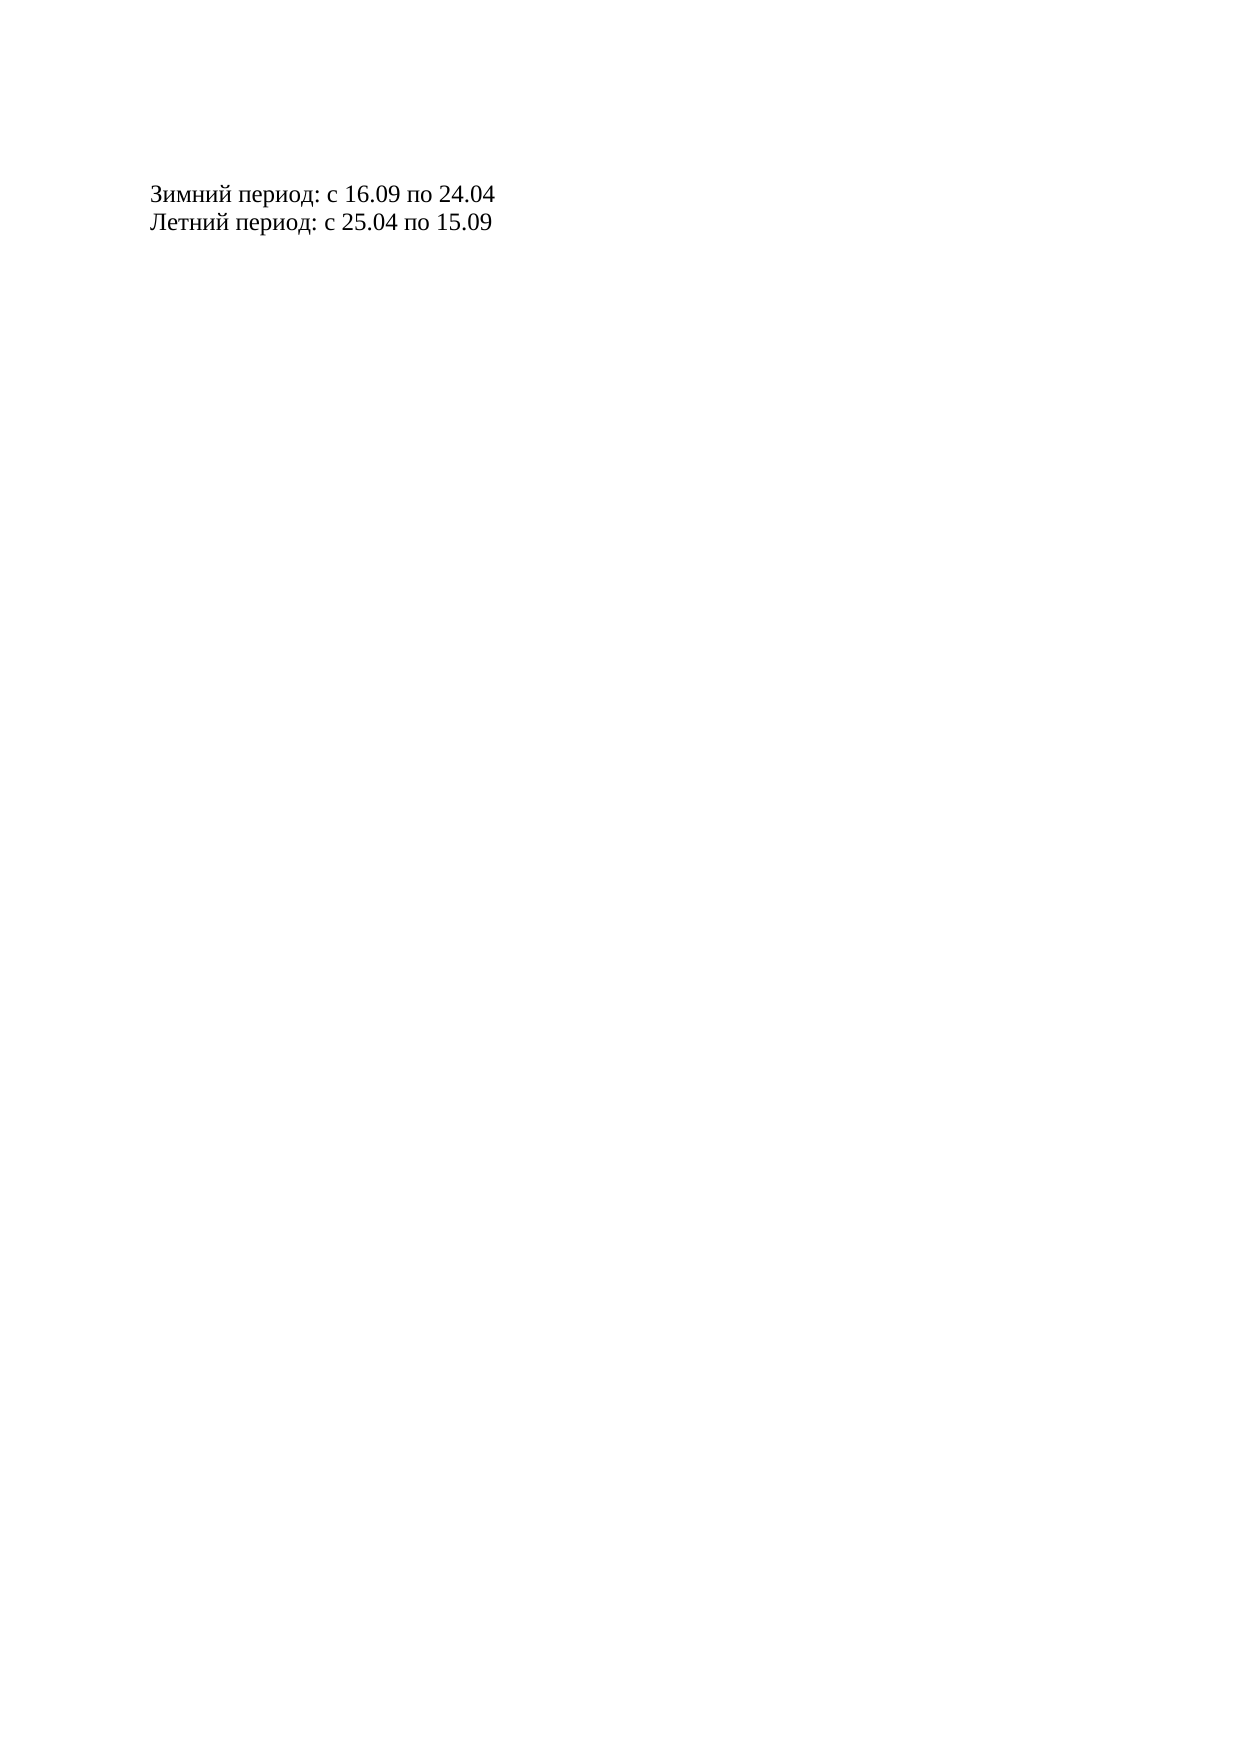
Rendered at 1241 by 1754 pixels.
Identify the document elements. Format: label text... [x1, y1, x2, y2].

text Летний период: с 25.04 по 15.09 [150, 207, 1090, 236]
text Зимний период: с 16.09 по 24.04 [150, 179, 1090, 207]
